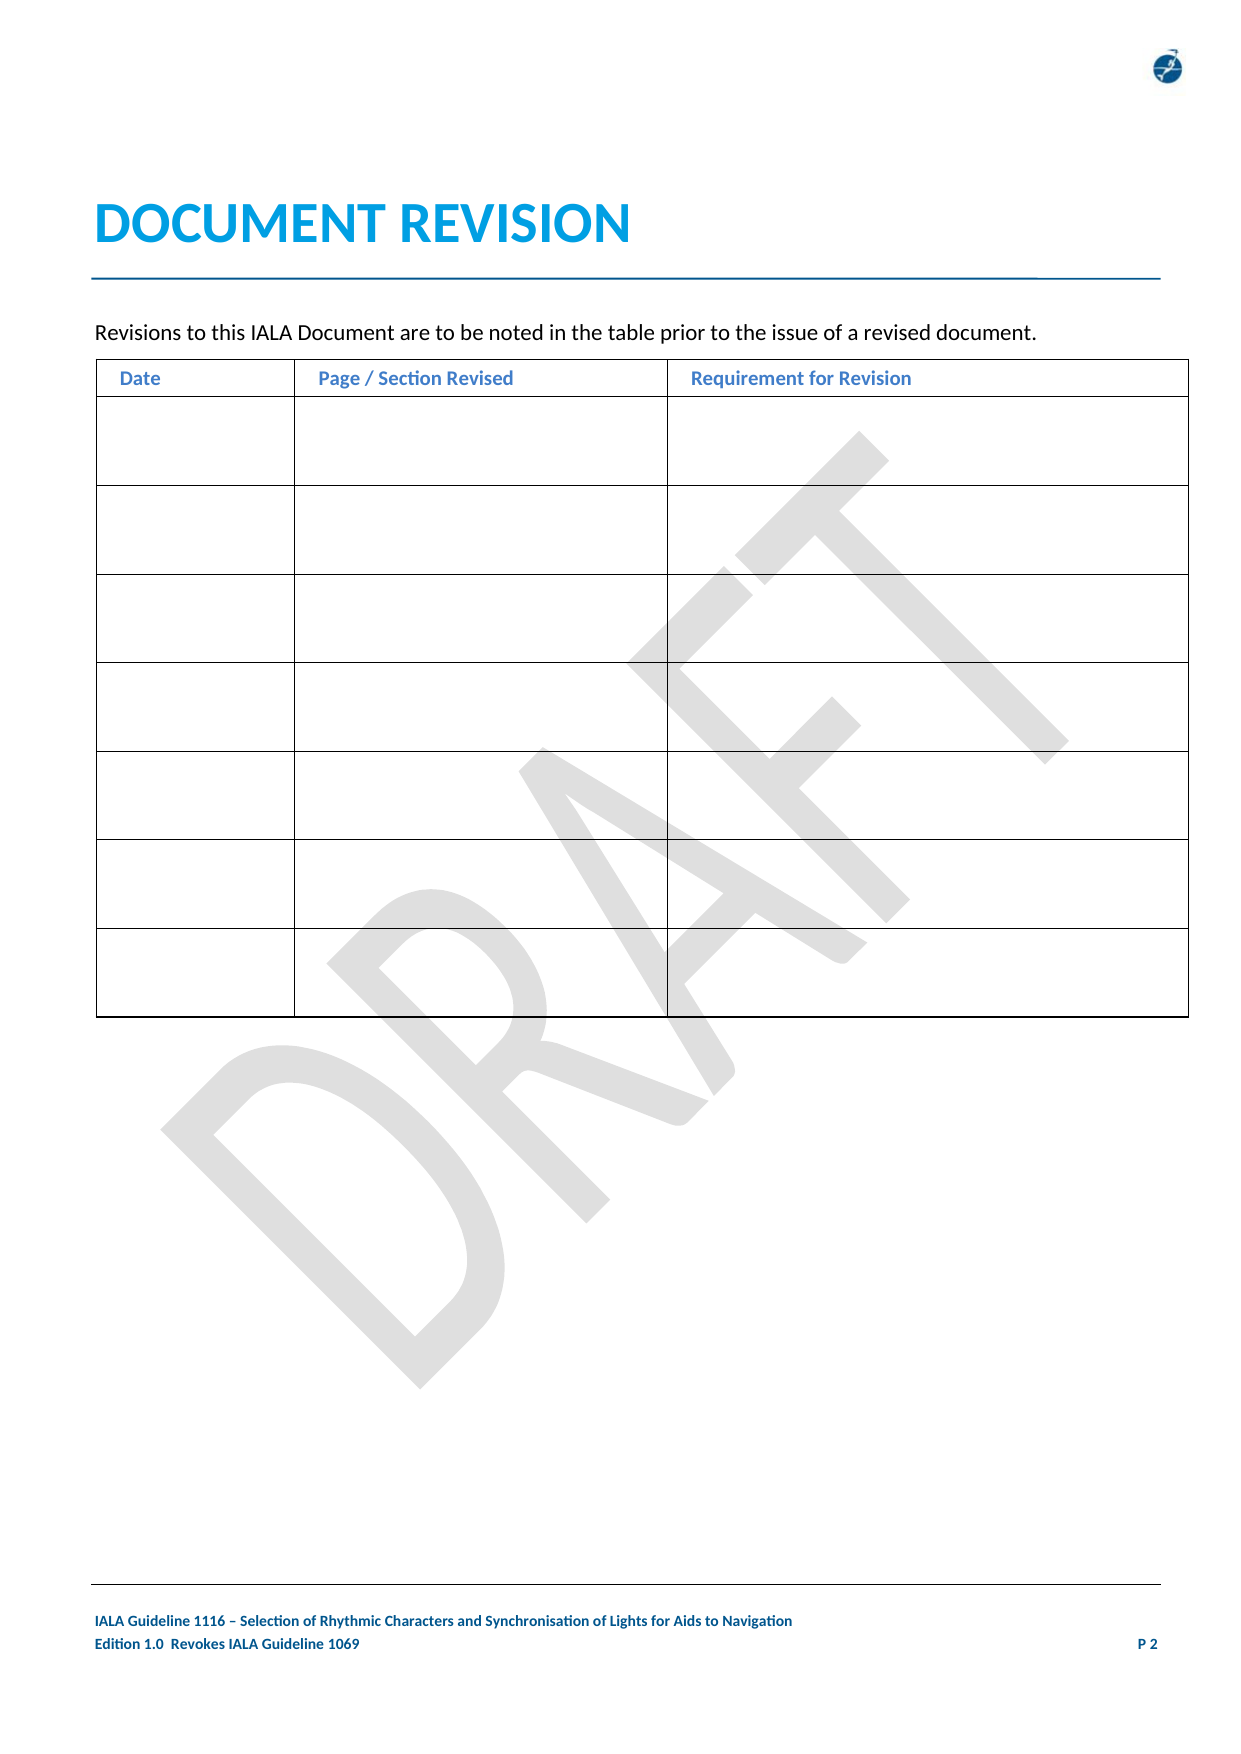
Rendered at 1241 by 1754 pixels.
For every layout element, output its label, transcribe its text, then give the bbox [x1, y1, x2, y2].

text Revisions to this IALA Document are to be noted in the table prior to the issue of a revised document. [94, 318, 1201, 346]
picture [1142, 48, 1187, 96]
text IALA Guideline 1116 – Selection of Rhythmic Characters and Synchronisation of Lights for Aids to Navigation [94, 1611, 1201, 1631]
table_cell [97, 840, 294, 928]
table_cell [295, 929, 667, 1016]
table_cell [668, 663, 1188, 751]
table_cell [668, 575, 1188, 662]
table_header Page / Section Revised [295, 360, 667, 396]
table_cell [295, 752, 667, 839]
table_cell [97, 929, 294, 1016]
table_cell [97, 663, 294, 751]
table_header Requirement for Revision [668, 360, 1188, 396]
table_cell [97, 575, 294, 662]
table_cell [668, 486, 1188, 573]
table_cell [295, 397, 667, 485]
table_cell [668, 752, 1188, 839]
subtitle DOCUMENT REVISION [94, 185, 1201, 257]
table_cell [295, 840, 667, 928]
table_cell [295, 486, 667, 573]
text Edition 1.0 Revokes IALA Guideline 1069 P 2 [94, 1634, 1201, 1653]
table_cell [295, 575, 667, 662]
table_cell [668, 397, 1188, 485]
table_cell [295, 663, 667, 751]
table_header Date [97, 360, 294, 396]
table_cell [97, 486, 294, 573]
table_cell [97, 397, 294, 485]
table_cell [97, 752, 294, 839]
table_cell [668, 840, 1188, 928]
table_cell [668, 929, 1188, 1016]
